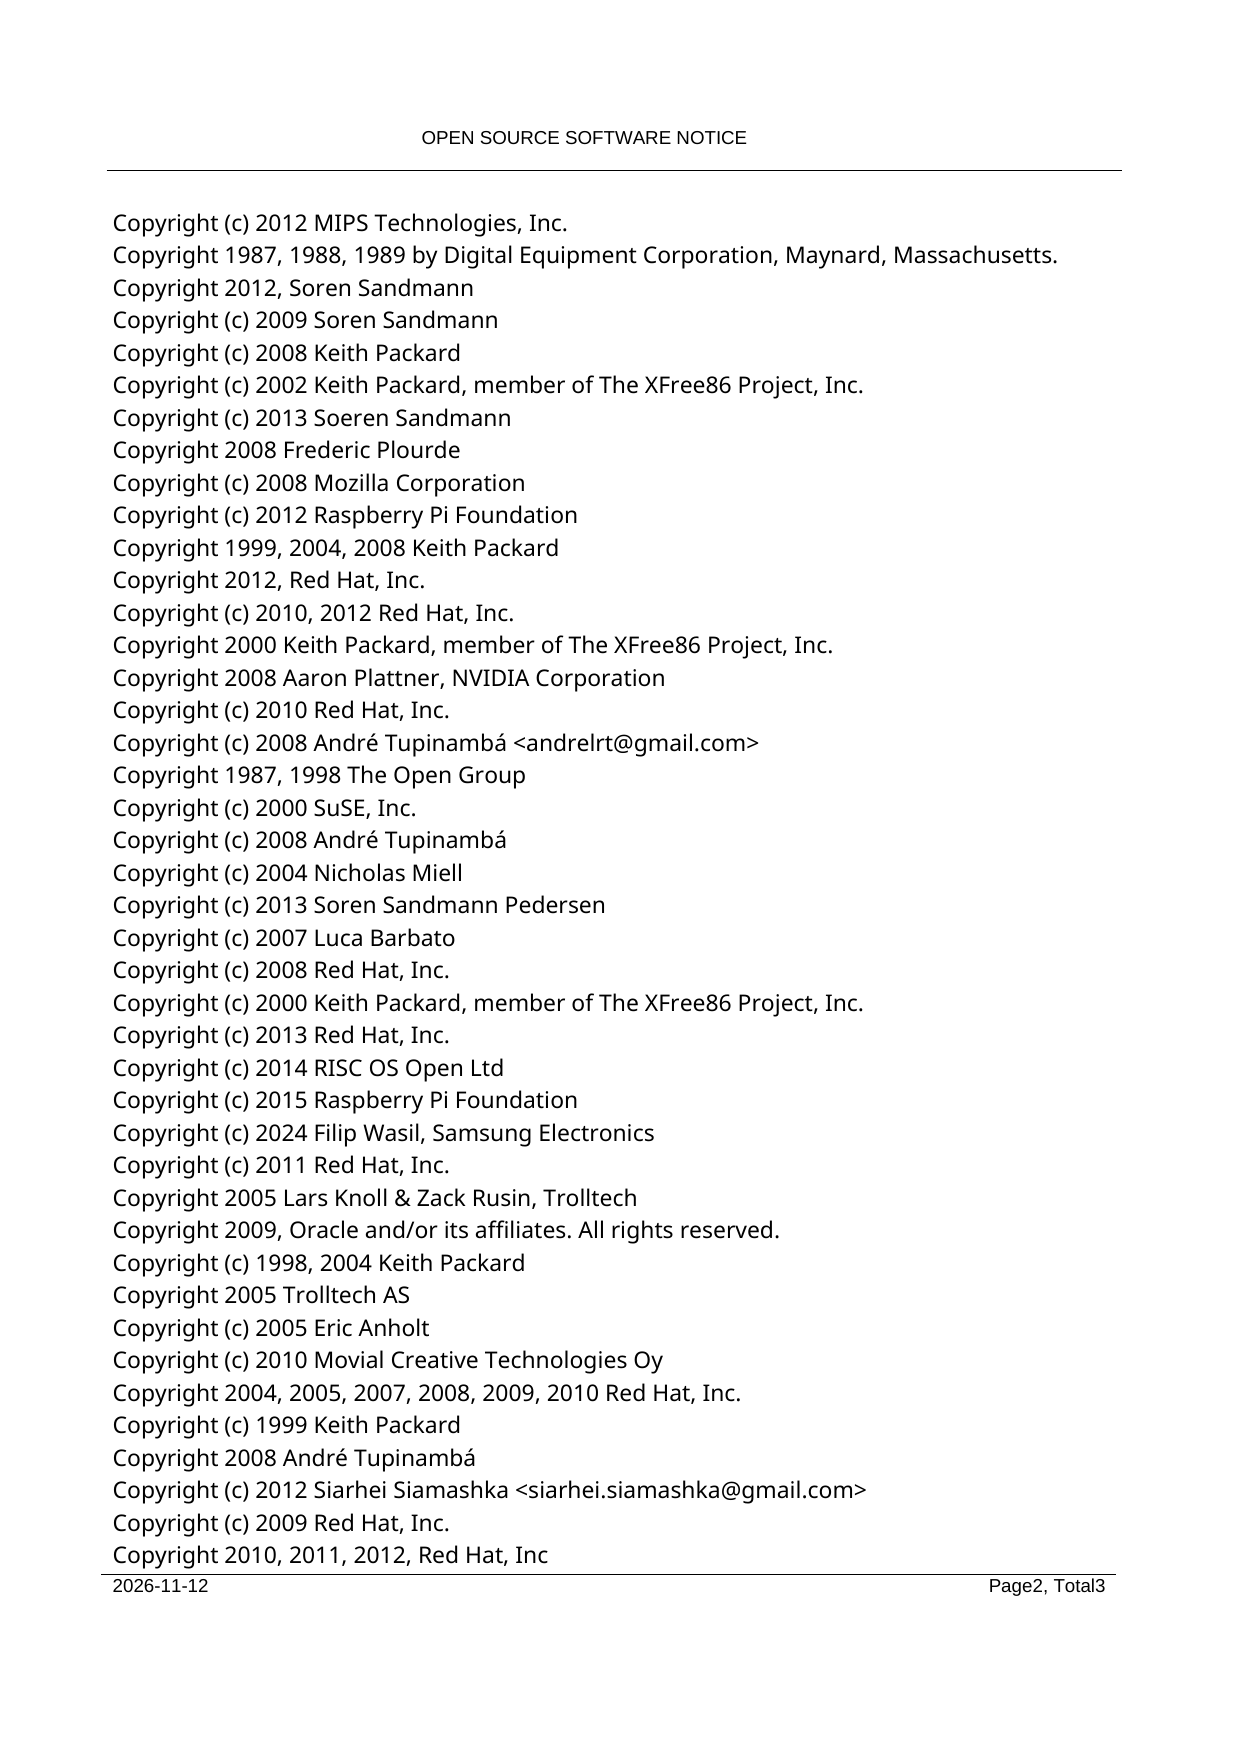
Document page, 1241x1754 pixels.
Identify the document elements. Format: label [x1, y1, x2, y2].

text [112, 206, 1128, 1571]
